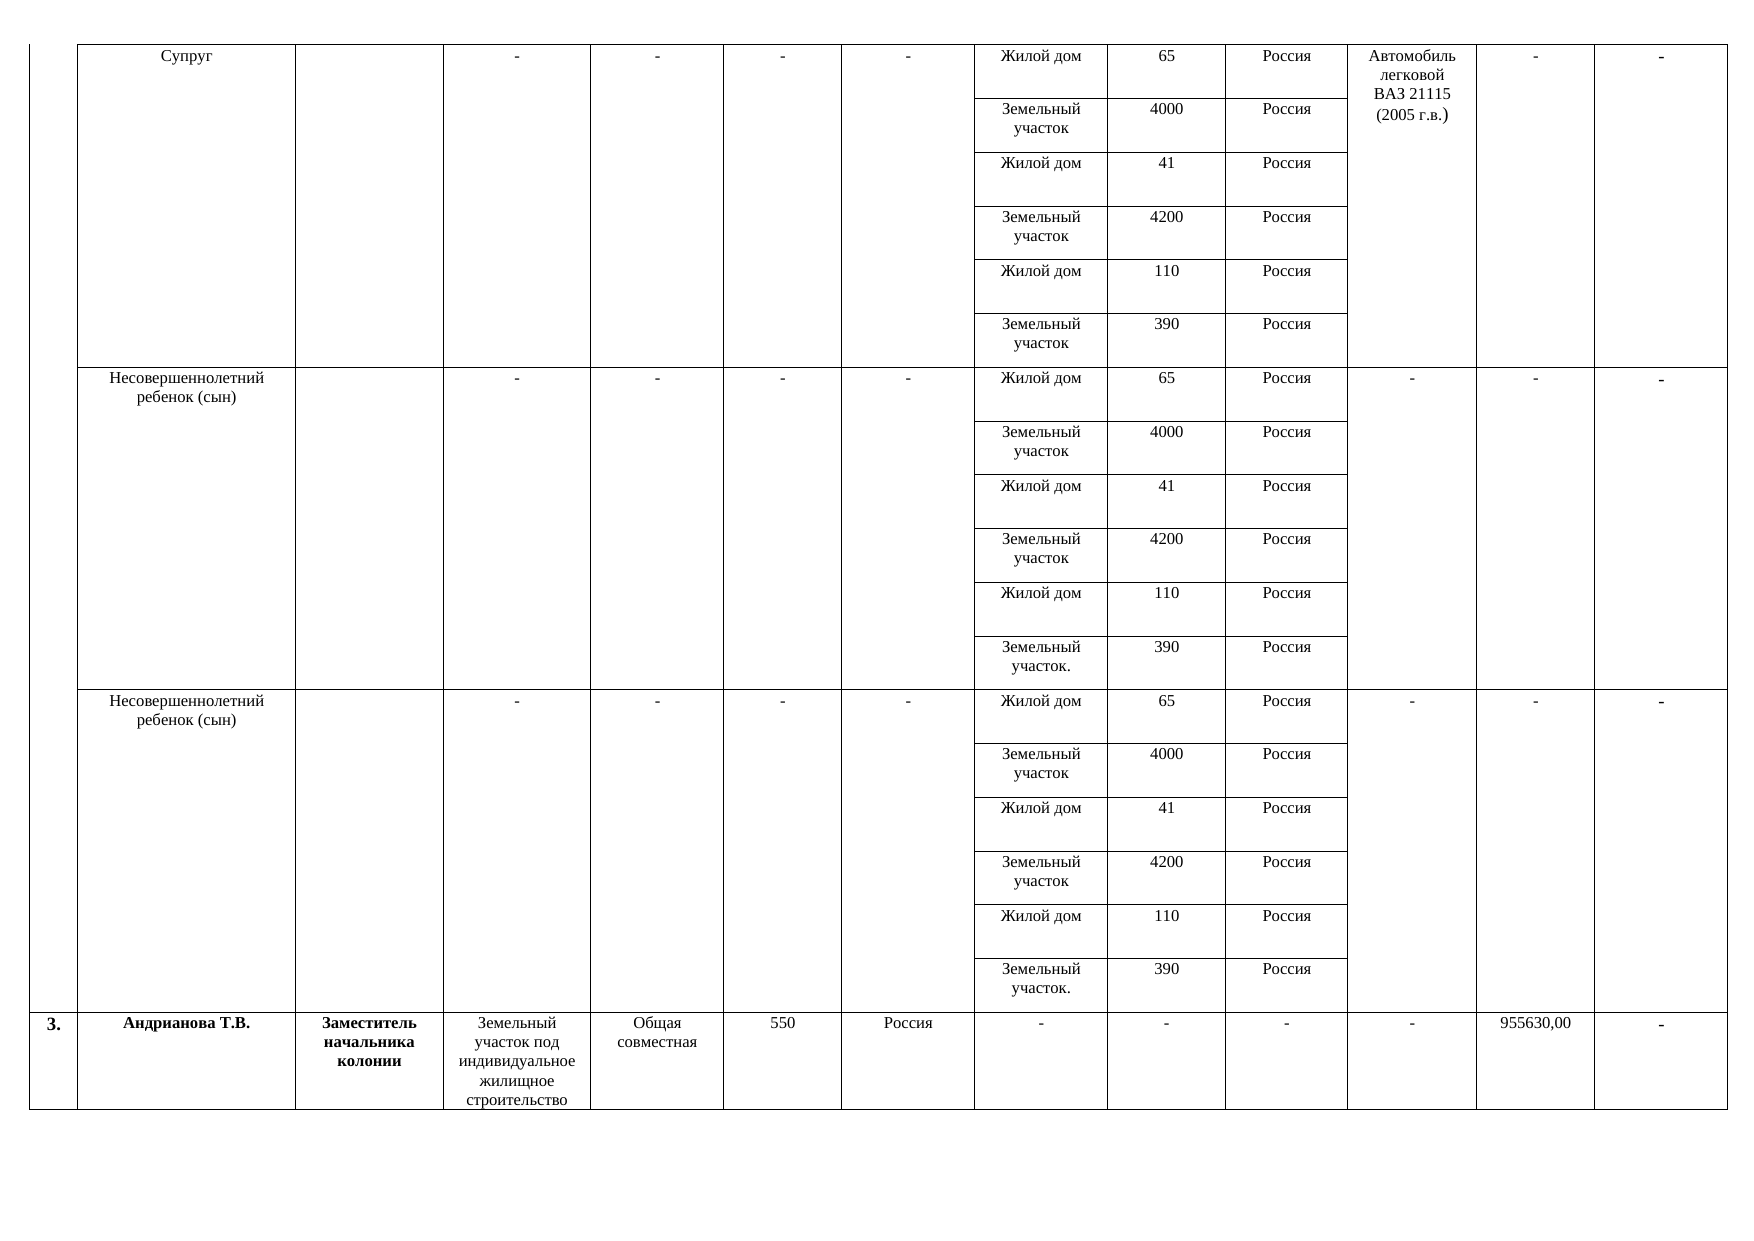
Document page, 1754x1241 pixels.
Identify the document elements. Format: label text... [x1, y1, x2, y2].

table_cell Россия [1226, 314, 1347, 367]
table_cell - [1595, 1013, 1727, 1109]
table_cell Россия [1226, 905, 1347, 958]
table_cell Россия [1226, 529, 1347, 582]
table_cell Жилой дом [975, 475, 1107, 528]
table_cell 41 [1108, 475, 1225, 528]
table_cell 4000 [1108, 422, 1225, 474]
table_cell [444, 1013, 590, 1109]
table_cell Жилой дом [975, 905, 1107, 958]
table_cell Земельный участок [975, 744, 1107, 797]
table_cell Супруг [78, 45, 295, 367]
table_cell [296, 1013, 443, 1109]
table_cell Жилой дом [975, 583, 1107, 636]
table_cell Андрианова Т.В. [78, 1013, 295, 1109]
table_cell - [1595, 368, 1727, 689]
table_cell Земельный участок [975, 99, 1107, 152]
table_cell 390 [1108, 959, 1225, 1012]
table_cell 41 [1108, 798, 1225, 851]
table_cell 3. [30, 1013, 77, 1109]
table_cell [296, 690, 443, 1012]
table_cell - [1226, 1013, 1347, 1109]
table_cell Несовершеннолетний ребенок (сын) [78, 690, 295, 1012]
table_cell - [724, 45, 841, 367]
table_cell Земельный участок. [975, 637, 1107, 689]
table_cell Россия [1226, 583, 1347, 636]
table_cell [296, 368, 443, 689]
table_cell Земельный участок [975, 852, 1107, 904]
table_cell Жилой дом [975, 45, 1107, 98]
table_cell 390 [1108, 637, 1225, 689]
table_cell 4200 [1108, 529, 1225, 582]
table_cell 41 [1108, 153, 1225, 206]
table_cell Россия [1226, 852, 1347, 904]
table_cell - [1348, 368, 1476, 689]
table_cell Россия [1226, 153, 1347, 206]
table_cell Россия [1226, 207, 1347, 259]
table_cell Россия [1226, 99, 1347, 152]
table_cell Жилой дом [975, 260, 1107, 313]
table_cell Общая совместная [591, 1013, 723, 1109]
table_cell 4000 [1108, 99, 1225, 152]
table_cell - [1348, 690, 1476, 1012]
table_cell Россия [1226, 422, 1347, 474]
table_cell - [842, 45, 974, 367]
table_cell - [975, 1013, 1107, 1109]
table_cell 4200 [1108, 852, 1225, 904]
table_cell 390 [1108, 314, 1225, 367]
table_cell Россия [1226, 475, 1347, 528]
table_cell Жилой дом [975, 153, 1107, 206]
table_cell Жилой дом [975, 368, 1107, 421]
table_cell - [1348, 1013, 1476, 1109]
table_cell Россия [1226, 368, 1347, 421]
table_cell Россия [1226, 959, 1347, 1012]
table_cell Россия [842, 1013, 974, 1109]
table_cell 65 [1108, 45, 1225, 98]
table_cell 110 [1108, 583, 1225, 636]
table_cell Россия [1226, 45, 1347, 98]
table_cell [296, 45, 443, 367]
table_cell 4200 [1108, 207, 1225, 259]
table_cell Россия [1226, 798, 1347, 851]
table_cell - [591, 368, 723, 689]
table_cell - [1595, 45, 1727, 367]
table_cell - [1477, 368, 1594, 689]
table_cell Земельный участок [975, 422, 1107, 474]
table_cell 550 [724, 1013, 841, 1109]
table_cell - [444, 368, 590, 689]
table_cell - [1477, 45, 1594, 367]
table_cell 65 [1108, 690, 1225, 743]
table_cell Земельный участок. [975, 959, 1107, 1012]
table_cell Несовершеннолетний ребенок (сын) [78, 368, 295, 689]
table_cell 4000 [1108, 744, 1225, 797]
table_cell - [1108, 1013, 1225, 1109]
table_cell Земельный участок [975, 529, 1107, 582]
table_cell 110 [1108, 905, 1225, 958]
table_cell 65 [1108, 368, 1225, 421]
table_cell - [724, 368, 841, 689]
table_cell 955630,00 [1477, 1013, 1594, 1109]
table_cell - [444, 45, 590, 367]
table_cell - [444, 690, 590, 1012]
table_cell Россия [1226, 637, 1347, 689]
table_cell Автомобиль легковой ВАЗ 21115 (2005 г.в.) [1348, 45, 1476, 367]
table_cell Россия [1226, 690, 1347, 743]
table_cell Земельный участок [975, 207, 1107, 259]
table_cell Жилой дом [975, 690, 1107, 743]
table_cell - [842, 368, 974, 689]
table_cell Россия [1226, 744, 1347, 797]
table_cell - [1595, 690, 1727, 1012]
table_cell - [842, 690, 974, 1012]
table_cell - [724, 690, 841, 1012]
table_cell Россия [1226, 260, 1347, 313]
table_cell Жилой дом [975, 798, 1107, 851]
table_cell 110 [1108, 260, 1225, 313]
table_cell - [1477, 690, 1594, 1012]
table_cell Земельный участок [975, 314, 1107, 367]
table_cell - [591, 45, 723, 367]
table_cell - [591, 690, 723, 1012]
